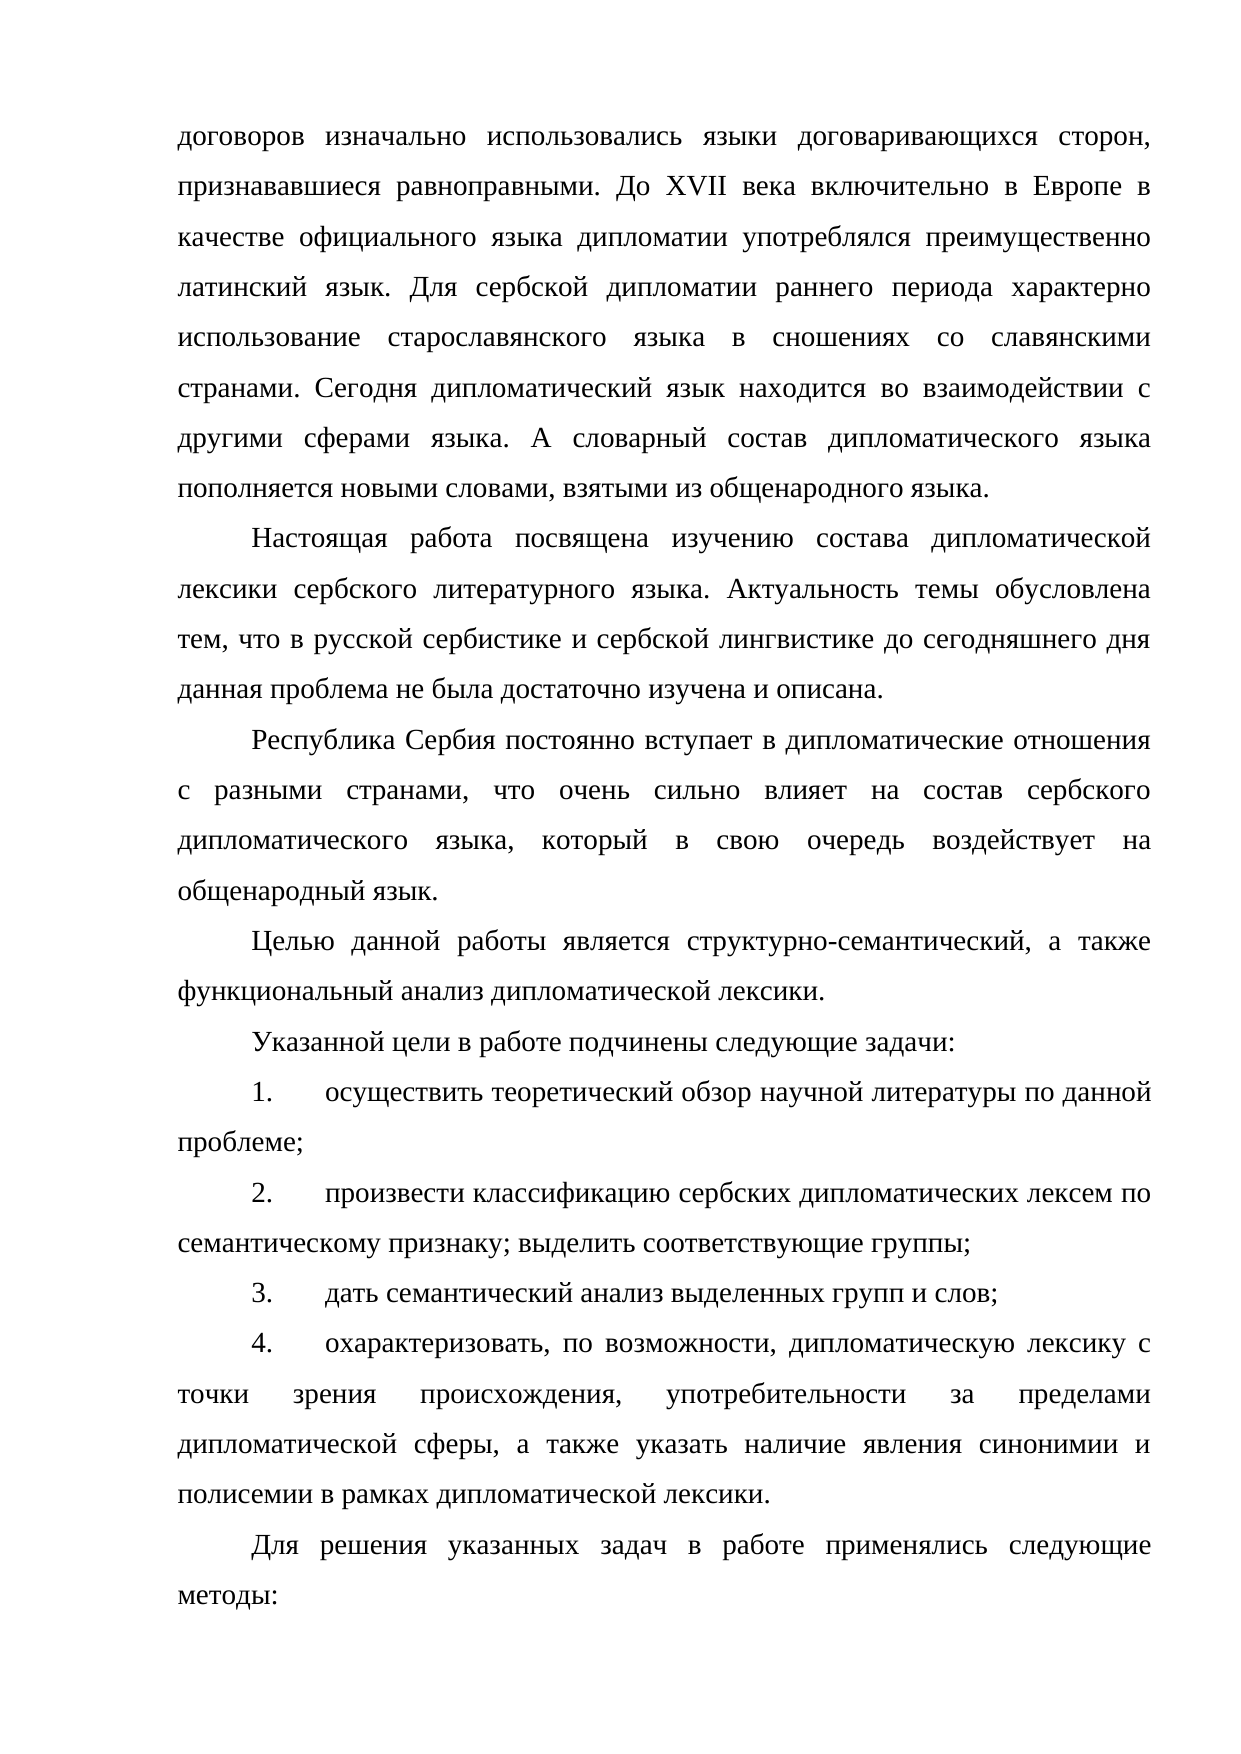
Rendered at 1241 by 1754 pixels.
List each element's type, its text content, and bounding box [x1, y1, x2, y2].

list дать семантический анализ выделенных групп и слов; [177, 1275, 1152, 1309]
text Для решения указанных задач в работе применялись следующие методы: [177, 1527, 1152, 1611]
list осуществить теоретический обзор научной литературы по данной проблеме; [177, 1074, 1152, 1158]
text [177, 118, 1152, 504]
text Республика Сербия постоянно вступает в дипломатические отношения с разными странами, что очень сильно влияет на состав сербского дипломатического языка, который в свою очередь воздействует на общенародный язык. [177, 722, 1152, 906]
text Целью данной работы является структурно-семантический, а также функциональный анализ дипломатической лексики. [177, 923, 1152, 1007]
text Настоящая работа посвящена изучению состава дипломатической лексики сербского литературного языка. Актуальность темы обусловлена тем, что в русской сербистике и сербской лингвистике до сегодняшнего дня данная проблема не была достаточно изучена и описана. [177, 521, 1152, 705]
list охарактеризовать, по возможности, дипломатическую лексику с точки зрения происхождения, употребительности за пределами дипломатической сферы, а также указать наличие явления синонимии и полисемии в рамках дипломатической лексики. [177, 1326, 1152, 1510]
text Указанной цели в работе подчинены следующие задачи: [177, 1024, 1152, 1057]
list произвести классификацию сербских дипломатических лексем по семантическому признаку; выделить соответствующие группы; [177, 1175, 1152, 1258]
